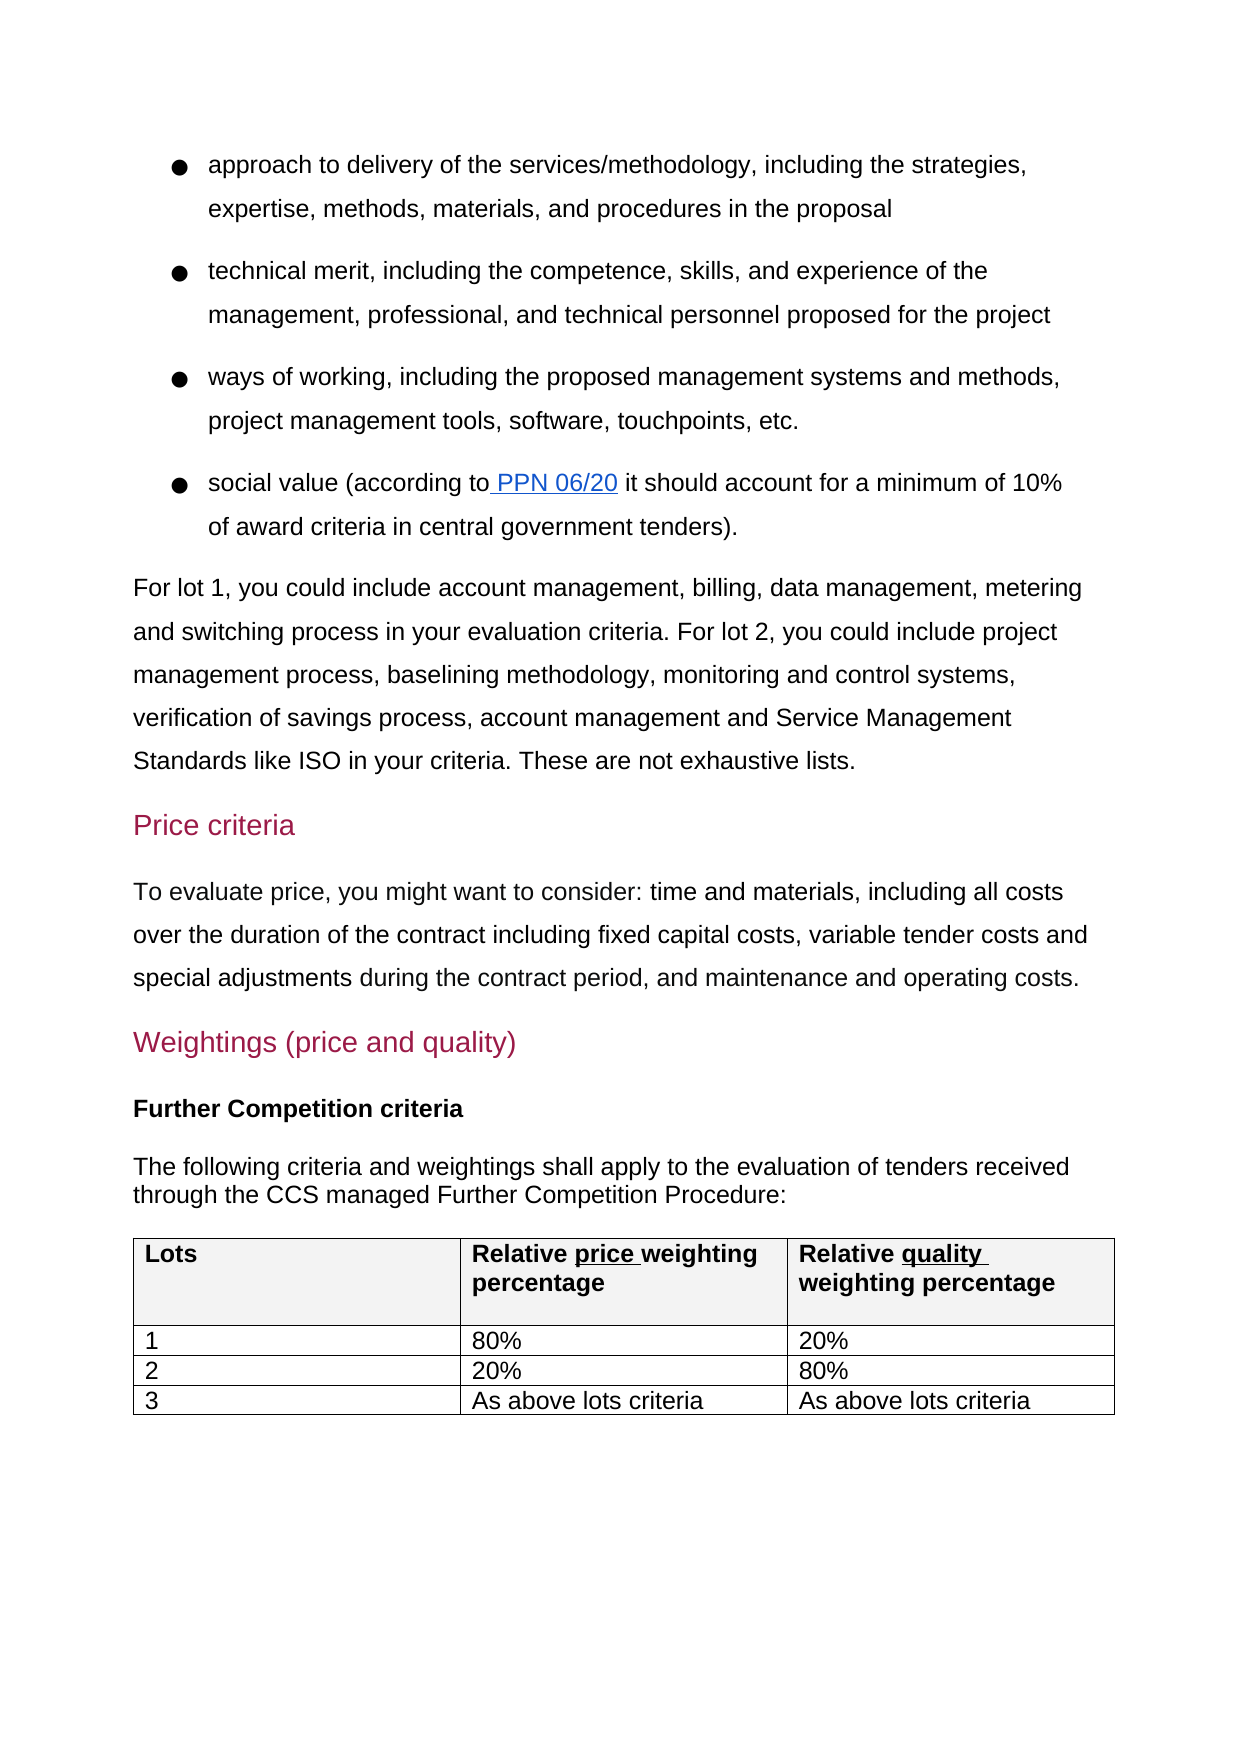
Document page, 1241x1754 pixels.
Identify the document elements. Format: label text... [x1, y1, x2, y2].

table_cell 3 [134, 1386, 460, 1414]
list social value (according to PPN 06/20 it should account for a minimum of 10% of award criteria in central government tenders). [170, 467, 1090, 540]
list ways of working, including the proposed management systems and methods, project management tools, software, touchpoints, etc. [170, 362, 1090, 434]
table_cell 80% [788, 1356, 1114, 1384]
table_header Lots [134, 1239, 460, 1325]
table_cell 20% [788, 1326, 1114, 1355]
table_cell As above lots criteria [788, 1386, 1114, 1414]
table_cell 2 [134, 1356, 460, 1384]
subtitle Weightings (price and quality) [133, 1025, 1090, 1058]
table_cell 20% [461, 1356, 787, 1384]
text Further Competition criteria [133, 1094, 1090, 1123]
table_header Relative quality weighting percentage [788, 1239, 1114, 1325]
list technical merit, including the competence, skills, and experience of the management, professional, and technical personnel proposed for the project [170, 256, 1090, 328]
table_cell As above lots criteria [461, 1386, 787, 1414]
text For lot 1, you could include account management, billing, data management, metering and switching process in your evaluation criteria. For lot 2, you could include project management process, baselining methodology, monitoring and control systems, verification of savings process, account management and Service Management Standards like ISO in your criteria. These are not exhaustive lists. [133, 573, 1090, 774]
text To evaluate price, you might want to consider: time and materials, including all costs over the duration of the contract including fixed capital costs, variable tender costs and special adjustments during the contract period, and maintenance and operating costs. [133, 877, 1090, 992]
table_header Relative price weighting percentage [461, 1239, 787, 1325]
table_cell 80% [461, 1326, 787, 1355]
text The following criteria and weightings shall apply to the evaluation of tenders received through the CCS managed Further Competition Procedure: [133, 1151, 1090, 1209]
list approach to delivery of the services/methodology, including the strategies, expertise, methods, materials, and procedures in the proposal [170, 150, 1090, 223]
table_cell 1 [134, 1326, 460, 1355]
subtitle Price criteria [133, 808, 1090, 841]
